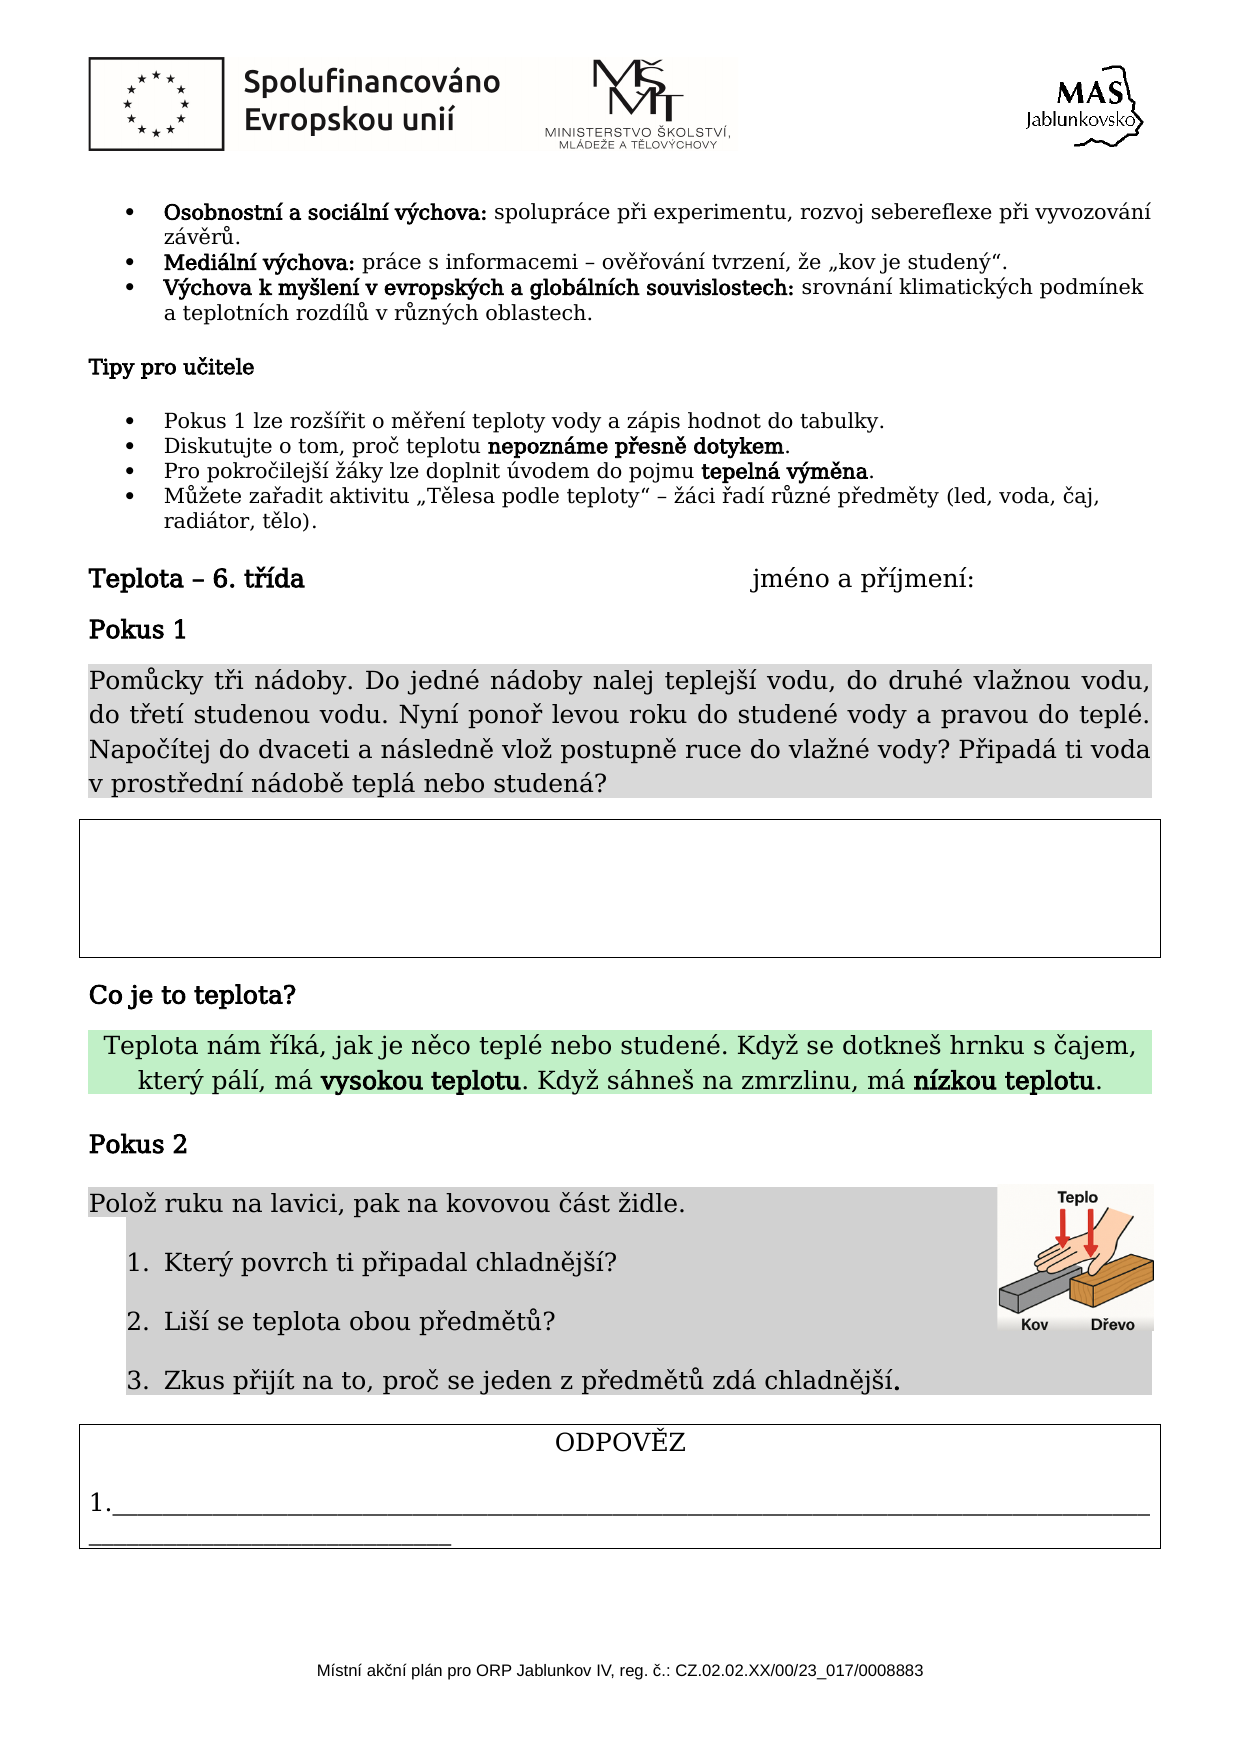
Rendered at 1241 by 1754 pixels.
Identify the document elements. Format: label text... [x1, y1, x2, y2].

text ODPOVĚZ [80, 1425, 1160, 1457]
text Tipy pro učitele [88, 353, 1152, 378]
picture [1023, 61, 1146, 151]
text Pokus 2 [88, 1128, 1152, 1158]
list Pro pokročilejší žáky lze doplnit úvodem do pojmu tepelná výměna. [126, 458, 1152, 483]
list Který povrch ti připadal chladnější? [126, 1246, 997, 1276]
text Teplota nám říká, jak je něco teplé nebo studené. Když se dotkneš hrnku s čajem, který pálí, má vysokou teplotu. Když sáhneš na zmrzlinu, má nízkou teplotu. [88, 1030, 1152, 1094]
text Co je to teplota? [88, 979, 1152, 1009]
text Teplota – 6. třída jméno a příjmení: [88, 562, 1152, 592]
text Pokus 1 [88, 613, 1152, 643]
list Liší se teplota obou předmětů? [126, 1306, 1152, 1336]
list Můžete zařadit aktivitu „Tělesa podle teploty“ – žáci řadí různé předměty (led, voda, čaj, radiátor, tělo). [126, 483, 1152, 533]
list Výchova k myšlení v evropských a globálních souvislostech: srovnání klimatických podmínek a teplotních rozdílů v různých oblastech. [126, 274, 1152, 324]
text 1.________________________________________________________________________________________________________________ [80, 1483, 1160, 1548]
text Pomůcky tři nádoby. Do jedné nádoby nalej teplejší vodu, do druhé vlažnou vodu, do třetí studenou vodu. Nyní ponoř levou roku do studené vody a pravou do teplé. Napočítej do dvaceti a následně vlož postupně ruce do vlažné vody? Připadá ti voda v prostřední nádobě teplá nebo studená? [88, 664, 1152, 798]
picture [997, 1184, 1154, 1331]
text Polož ruku na lavici, pak na kovovou část židle. [88, 1187, 997, 1217]
list Zkus přijít na to, proč se jeden z předmětů zdá chladnější. [126, 1365, 1152, 1395]
picture [88, 57, 739, 151]
list Mediální výchova: práce s informacemi – ověřování tvrzení, že „kov je studený“. [126, 249, 1152, 274]
list Pokus 1 lze rozšířit o měření teploty vody a zápis hodnot do tabulky. [126, 408, 1152, 433]
list Osobnostní a sociální výchova: spolupráce při experimentu, rozvoj sebereflexe při vyvozování závěrů. [126, 199, 1152, 249]
list Diskutujte o tom, proč teplotu nepoznáme přesně dotykem. [126, 433, 1152, 458]
